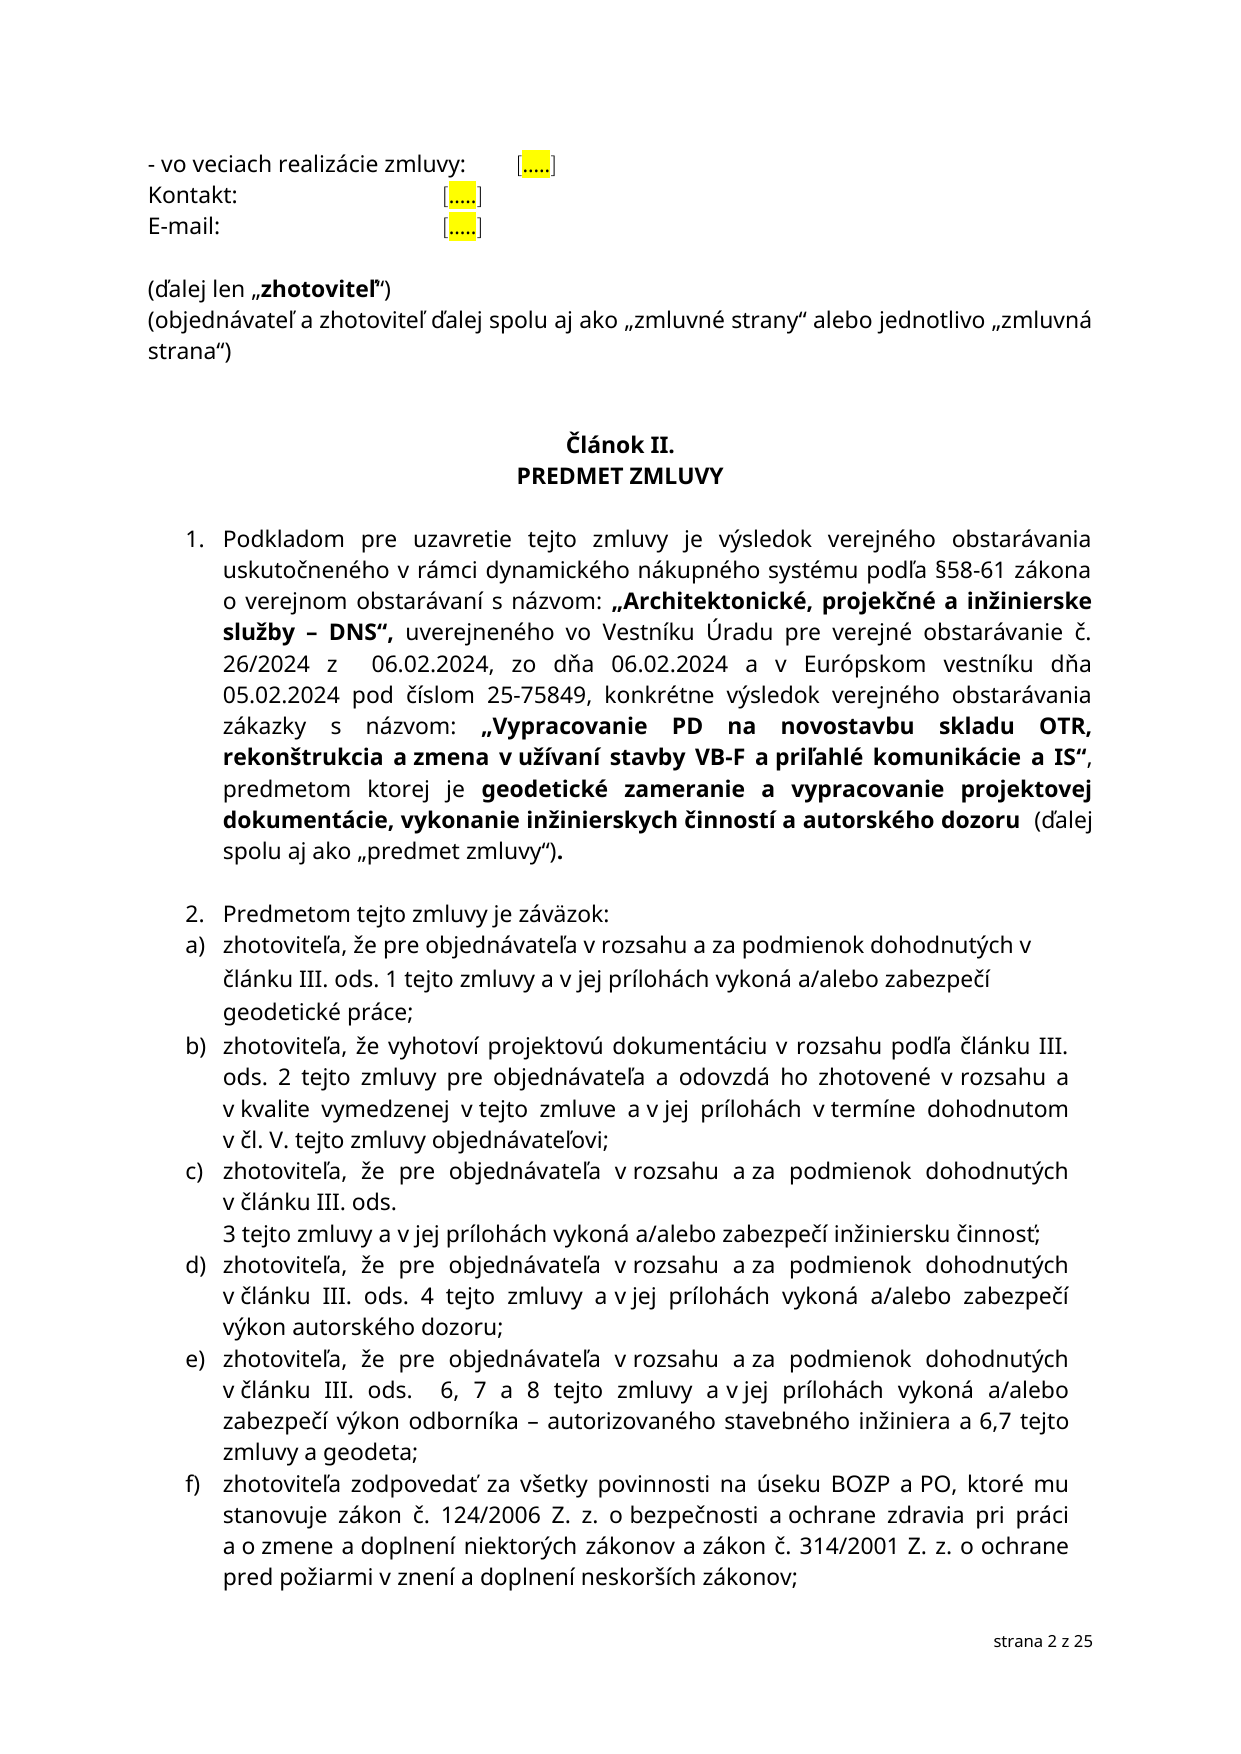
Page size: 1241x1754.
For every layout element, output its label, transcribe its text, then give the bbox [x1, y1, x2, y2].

text E-mail: [.....] [148, 210, 1093, 241]
list Predmetom tejto zmluvy je záväzok: [185, 898, 1093, 929]
text Článok II. [148, 429, 1093, 460]
list zhotoviteľa zodpovedať za všetky povinnosti na úseku BOZP a PO, ktoré mu stanovuje zákon č. 124/2006 Z. z. o bezpečnosti a ochrane zdravia pri práci a o zmene a doplnení niektorých zákonov a zákon č. 314/2001 Z. z. o ochrane pred požiarmi v znení a doplnení neskorších zákonov; [185, 1468, 1069, 1593]
text - vo veciach realizácie zmluvy: [.....] [148, 148, 1093, 179]
text PREDMET ZMLUVY [148, 460, 1093, 491]
list zhotoviteľa, že pre objednávateľa v rozsahu a za podmienok dohodnutých v článku III. ods. [185, 1155, 1069, 1218]
text (ďalej len „zhotoviteľ“) [148, 273, 1093, 304]
list 3 tejto zmluvy a v jej prílohách vykoná a/alebo zabezpečí inžiniersku činnosť; [223, 1218, 1069, 1249]
list zhotoviteľa, že vyhotoví projektovú dokumentáciu v rozsahu podľa článku III. ods. 2 tejto zmluvy pre objednávateľa a odovzdá ho zhotovené v rozsahu a v kvalite vymedzenej v tejto zmluve a v jej prílohách v termíne dohodnutom v čl. V. tejto zmluvy objednávateľovi; [185, 1030, 1069, 1155]
list zhotoviteľa, že pre objednávateľa v rozsahu a za podmienok dohodnutých v článku III. ods. 4 tejto zmluvy a v jej prílohách vykoná a/alebo zabezpečí výkon autorského dozoru; [185, 1249, 1069, 1343]
text (objednávateľ a zhotoviteľ ďalej spolu aj ako „zmluvné strany“ alebo jednotlivo „zmluvná strana“) [148, 304, 1093, 366]
list Podkladom pre uzavretie tejto zmluvy je výsledok verejného obstarávania uskutočneného v rámci dynamického nákupného systému podľa §58-61 zákona o verejnom obstarávaní s názvom: „Architektonické, projekčné a inžinierske služby – DNS“, uverejneného vo Vestníku Úradu pre verejné obstarávanie č. 26/2024 z 06.02.2024, zo dňa 06.02.2024 a v Európskom vestníku dňa 05.02.2024 pod číslom 25-75849, konkrétne výsledok verejného obstarávania zákazky s názvom: „Vypracovanie PD na novostavbu skladu OTR, rekonštrukcia a zmena v užívaní stavby VB-F a priľahlé komunikácie a IS“, predmetom ktorej je geodetické zameranie a vypracovanie projektovej dokumentácie, vykonanie inžinierskych činností a autorského dozoru (ďalej spolu aj ako „predmet zmluvy“). [185, 523, 1093, 866]
text Kontakt: [.....] [148, 179, 1093, 210]
list zhotoviteľa, že pre objednávateľa v rozsahu a za podmienok dohodnutých v článku III. ods. 1 tejto zmluvy a v jej prílohách vykoná a/alebo zabezpečí geodetické práce; [185, 929, 1093, 1028]
list zhotoviteľa, že pre objednávateľa v rozsahu a za podmienok dohodnutých v článku III. ods. 6, 7 a 8 tejto zmluvy a v jej prílohách vykoná a/alebo zabezpečí výkon odborníka – autorizovaného stavebného inžiniera a 6,7 tejto zmluvy a geodeta; [185, 1343, 1069, 1468]
